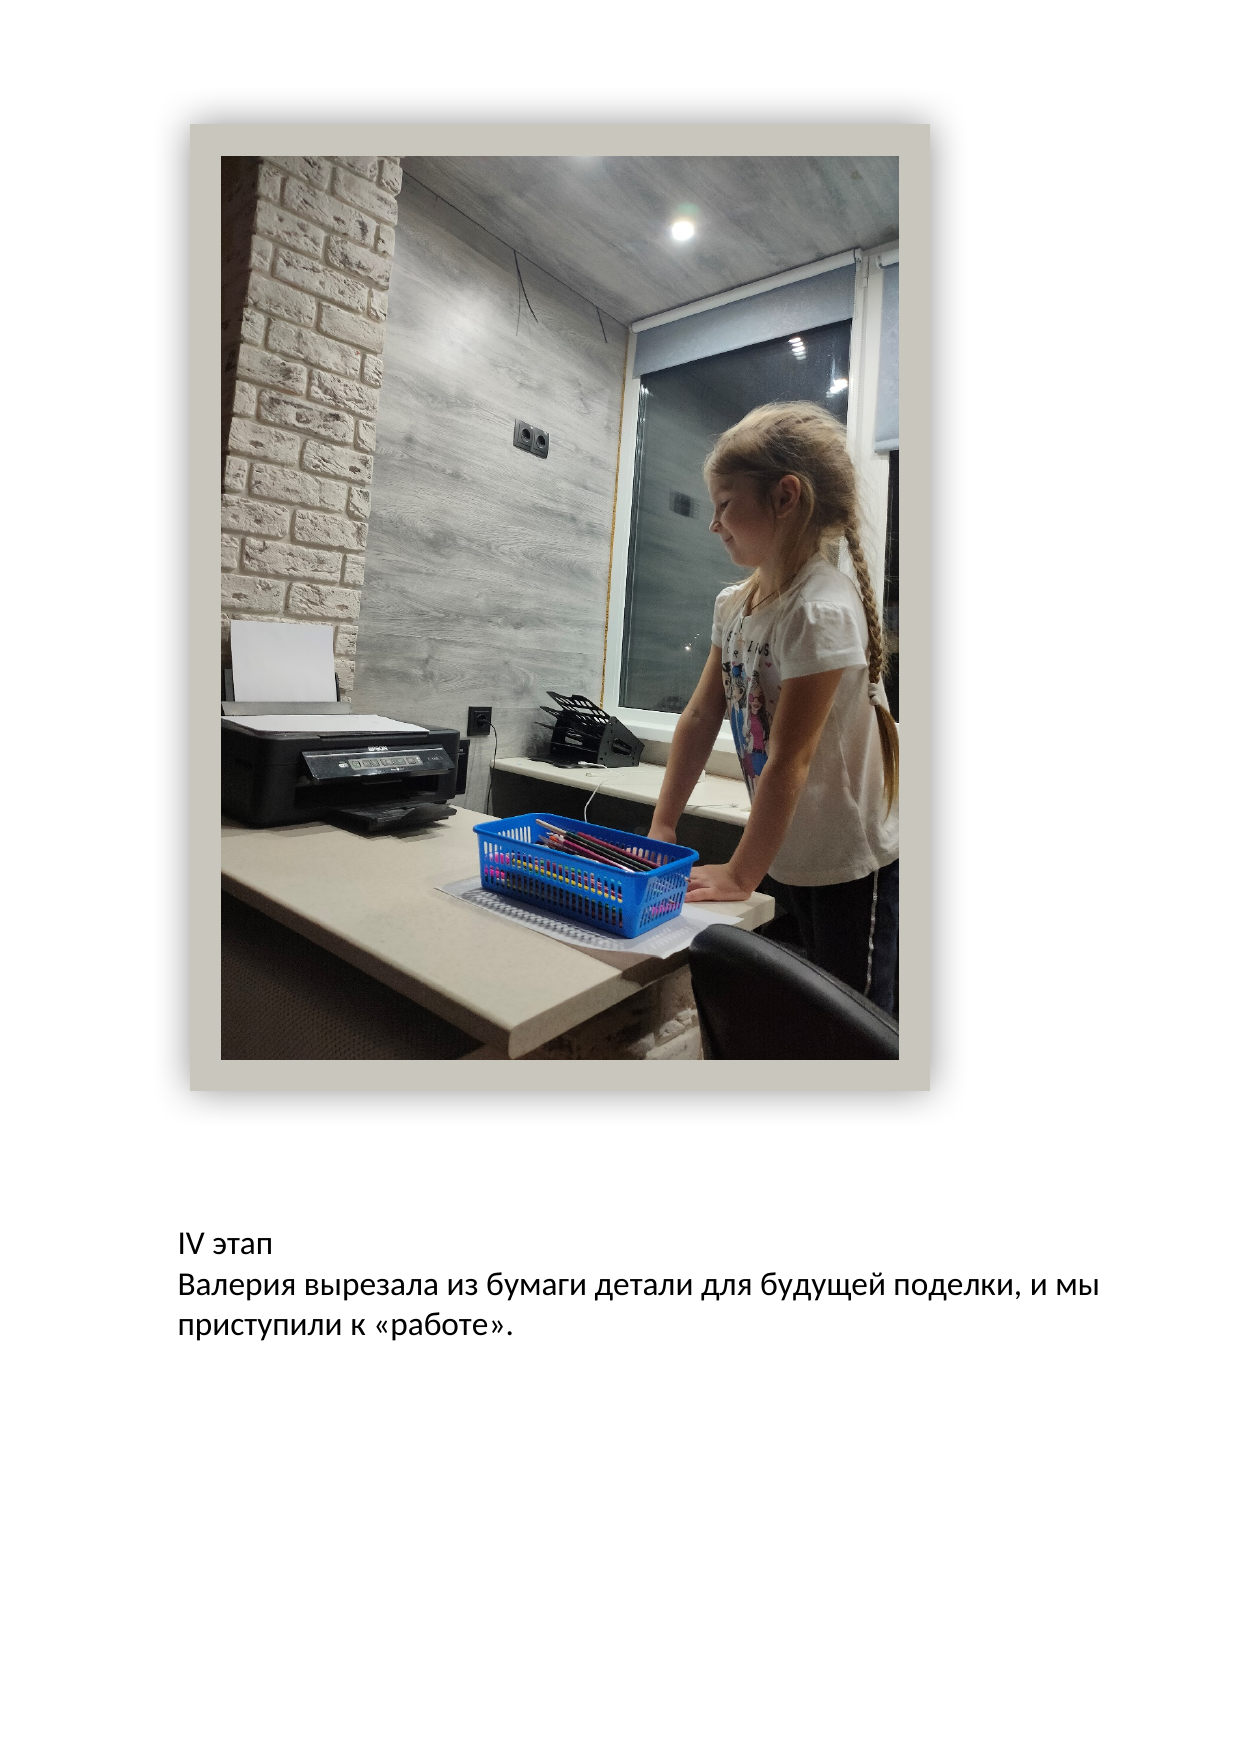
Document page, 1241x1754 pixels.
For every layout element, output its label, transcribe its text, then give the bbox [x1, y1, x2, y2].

picture [221, 156, 899, 1060]
text Валерия вырезала из бумаги детали для будущей поделки, и мы приступили к «работе». [177, 1262, 1152, 1344]
text IV этап [177, 1222, 1152, 1262]
